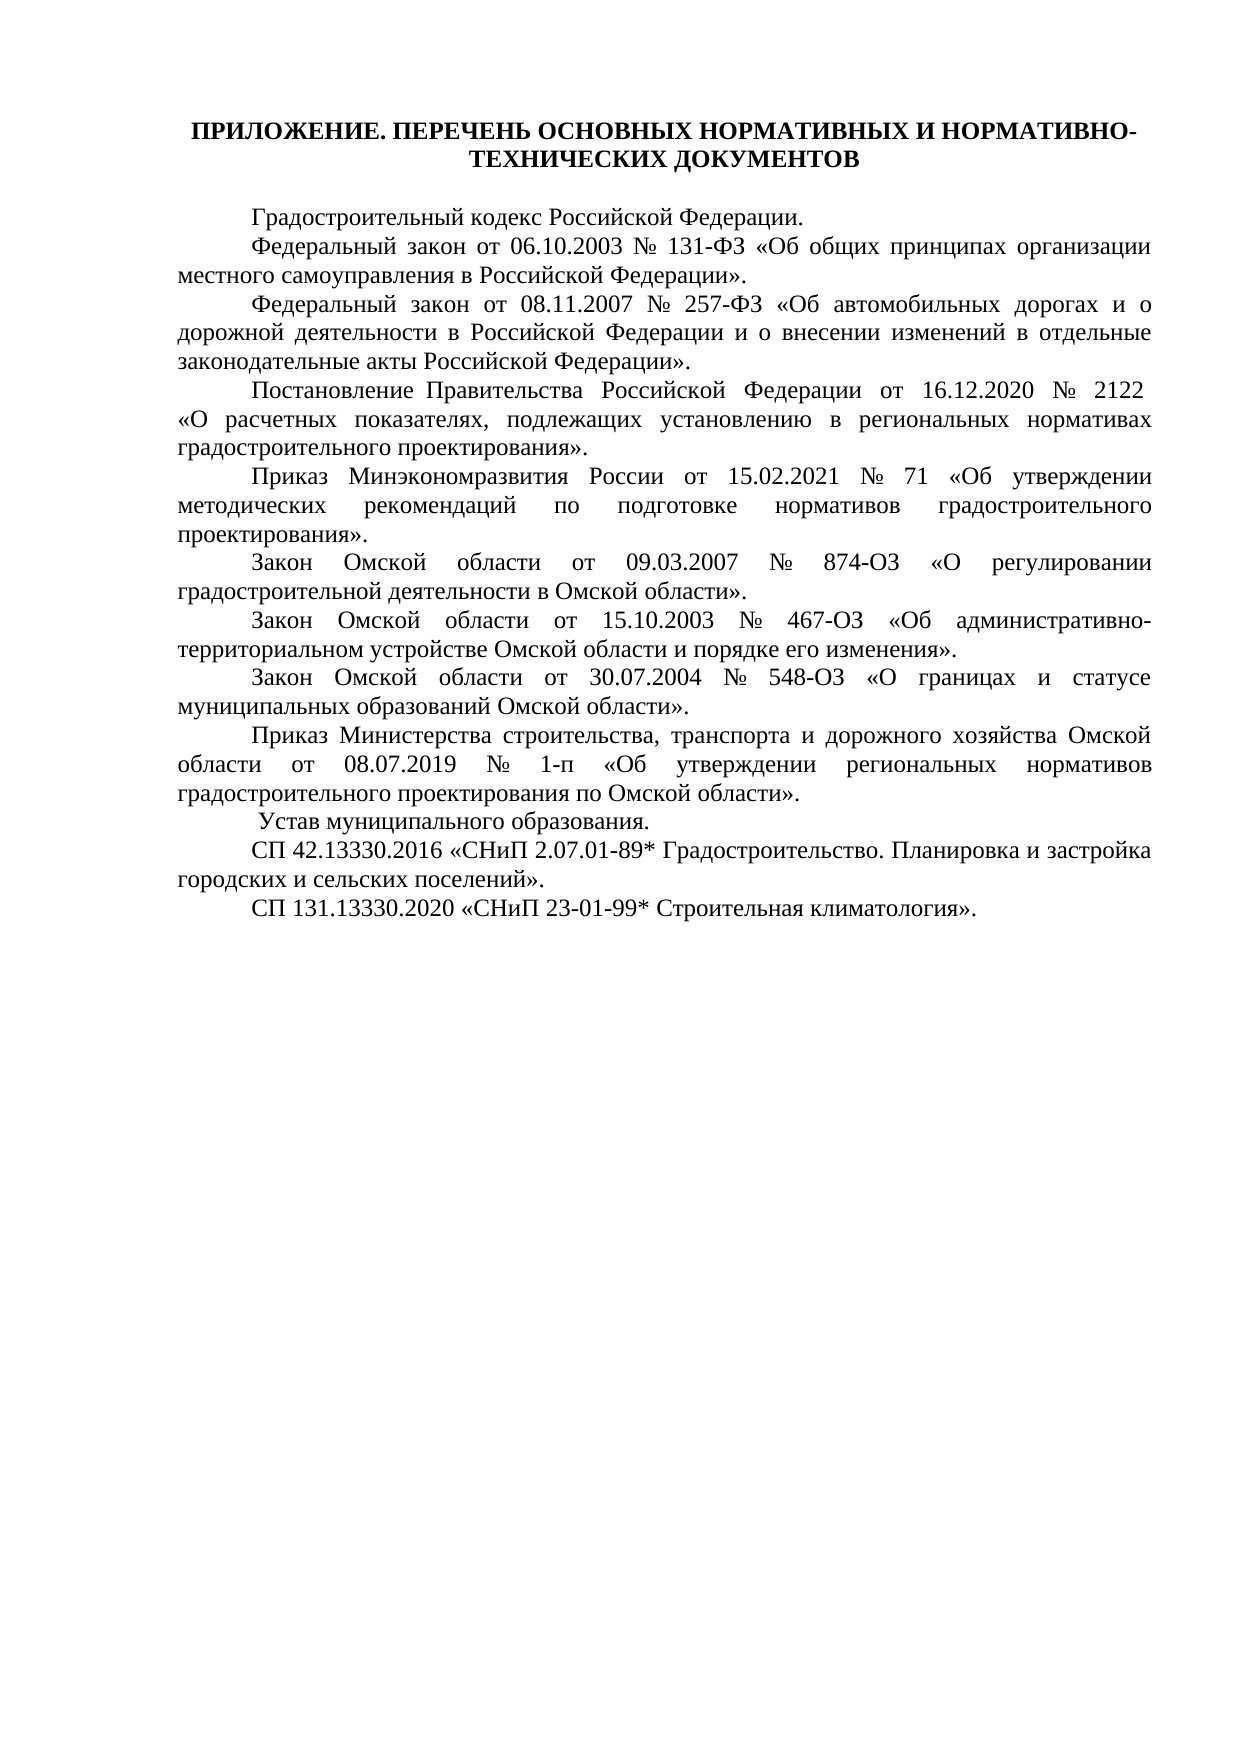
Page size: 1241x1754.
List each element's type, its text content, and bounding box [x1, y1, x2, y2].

text Постановление Правительства Российской Федерации от 16.12.2020 № 2122 [251, 375, 1176, 404]
text Устав муниципального образования. [257, 806, 1176, 835]
text СП 42.13330.2016 «СНиП 2.07.01-89* Градостроительство. Планировка и застройка городских и сельских поселений». [177, 835, 1152, 893]
text Приказ Минэкономразвития России от 15.02.2021 № 71 «Об утверждении методических рекомендаций по подготовке нормативов градостроительного проектирования». [177, 461, 1152, 547]
text Федеральный закон от 06.10.2003 № 131-ФЗ «Об общих принципах организации местного самоуправления в Российской Федерации». [177, 231, 1152, 289]
text Приказ Министерства строительства, транспорта и дорожного хозяйства Омской области от 08.07.2019 № 1-п «Об утверждении региональных нормативов градостроительного проектирования по Омской области». [177, 720, 1152, 806]
text Федеральный закон от 08.11.2007 № 257-ФЗ «Об автомобильных дорогах и о дорожной деятельности в Российской Федерации и о внесении изменений в отдельные законодательные акты Российской Федерации». [177, 289, 1152, 375]
text «О расчетных показателях, подлежащих установлению в региональных нормативах градостроительного проектирования». [177, 404, 1152, 461]
text Закон Омской области от 15.10.2003 № 467-ОЗ «Об административно- территориальном устройстве Омской области и порядке его изменения». [177, 605, 1152, 662]
text Градостроительный кодекс Российской Федерации. [251, 202, 1176, 231]
subtitle ПРИЛОЖЕНИЕ. ПЕРЕЧЕНЬ ОСНОВНЫХ НОРМАТИВНЫХ И НОРМАТИВНО- ТЕХНИЧЕСКИХ ДОКУМЕНТОВ [191, 116, 1139, 173]
text Закон Омской области от 09.03.2007 № 874-ОЗ «О регулировании градостроительной деятельности в Омской области». [177, 547, 1152, 605]
text СП 131.13330.2020 «СНиП 23-01-99* Строительная климатология». [251, 893, 1176, 921]
text Закон Омской области от 30.07.2004 № 548-ОЗ «О границах и статусе муниципальных образований Омской области». [177, 662, 1151, 720]
